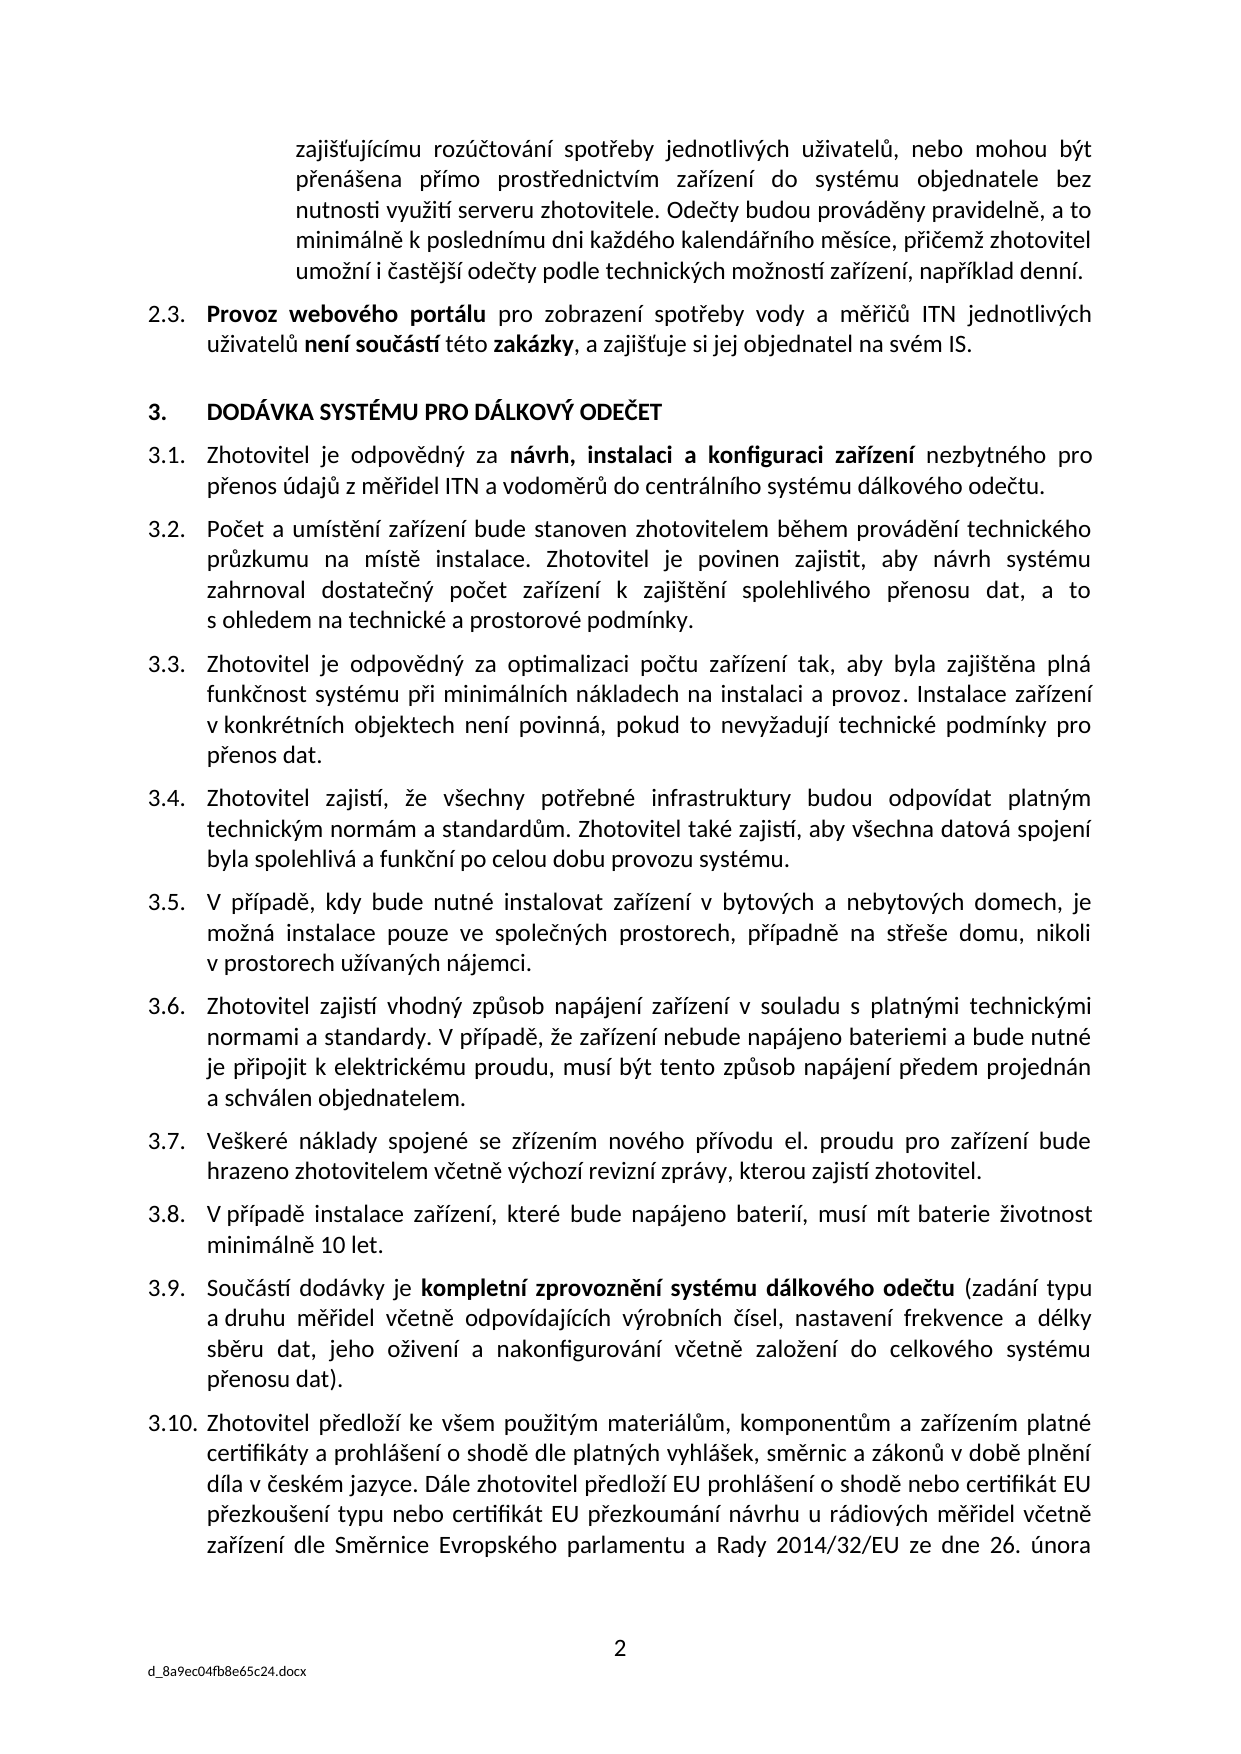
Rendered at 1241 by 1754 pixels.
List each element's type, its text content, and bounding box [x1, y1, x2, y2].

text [207, 133, 1093, 286]
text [148, 1407, 1093, 1559]
text Zhotovitel zajistí vhodný způsob napájení zařízení v souladu s platnými technickými normami a standardy. V případě, že zařízení nebude napájeno bateriemi a bude nutné je připojit k elektrickému proudu, musí být tento způsob napájení předem projednán a schválen objednatelem. [148, 990, 1093, 1112]
text Zhotovitel je odpovědný za návrh, instalaci a konfiguraci zařízení nezbytného pro přenos údajů z měřidel ITN a vodoměrů do centrálního systému dálkového odečtu. [148, 439, 1093, 501]
text Součástí dodávky je kompletní zprovoznění systému dálkového odečtu (zadání typu a druhu měřidel včetně odpovídajících výrobních čísel, nastavení frekvence a délky sběru dat, jeho oživení a nakonfigurování včetně založení do celkového systému přenosu dat). [148, 1272, 1093, 1394]
text DODÁVKA SYSTÉMU PRO DÁLKOVÝ ODEČET [148, 397, 1093, 427]
text Zhotovitel zajistí, že všechny potřebné infrastruktury budou odpovídat platným technickým normám a standardům. Zhotovitel také zajistí, aby všechna datová spojení byla spolehlivá a funkční po celou dobu provozu systému. [148, 782, 1093, 874]
text V případě instalace zařízení, které bude napájeno baterií, musí mít baterie životnost minimálně 10 let. [148, 1198, 1093, 1259]
text Veškeré náklady spojené se zřízením nového přívodu el. proudu pro zařízení bude hrazeno zhotovitelem včetně výchozí revizní zprávy, kterou zajistí zhotovitel. [148, 1125, 1093, 1186]
text V případě, kdy bude nutné instalovat zařízení v bytových a nebytových domech, je možná instalace pouze ve společných prostorech, případně na střeše domu, nikoli v prostorech užívaných nájemci. [148, 886, 1093, 978]
text Počet a umístění zařízení bude stanoven zhotovitelem během provádění technického průzkumu na místě instalace. Zhotovitel je povinen zajistit, aby návrh systému zahrnoval dostatečný počet zařízení k zajištění spolehlivého přenosu dat, a to s ohledem na technické a prostorové podmínky. [148, 513, 1093, 635]
text Provoz webového portálu pro zobrazení spotřeby vody a měřičů ITN jednotlivých uživatelů není součástí této zakázky, a zajišťuje si jej objednatel na svém IS. [148, 298, 1093, 359]
text Zhotovitel je odpovědný za optimalizaci počtu zařízení tak, aby byla zajištěna plná funkčnost systému při minimálních nákladech na instalaci a provoz. Instalace zařízení v konkrétních objektech není povinná, pokud to nevyžadují technické podmínky pro přenos dat. [148, 648, 1093, 770]
